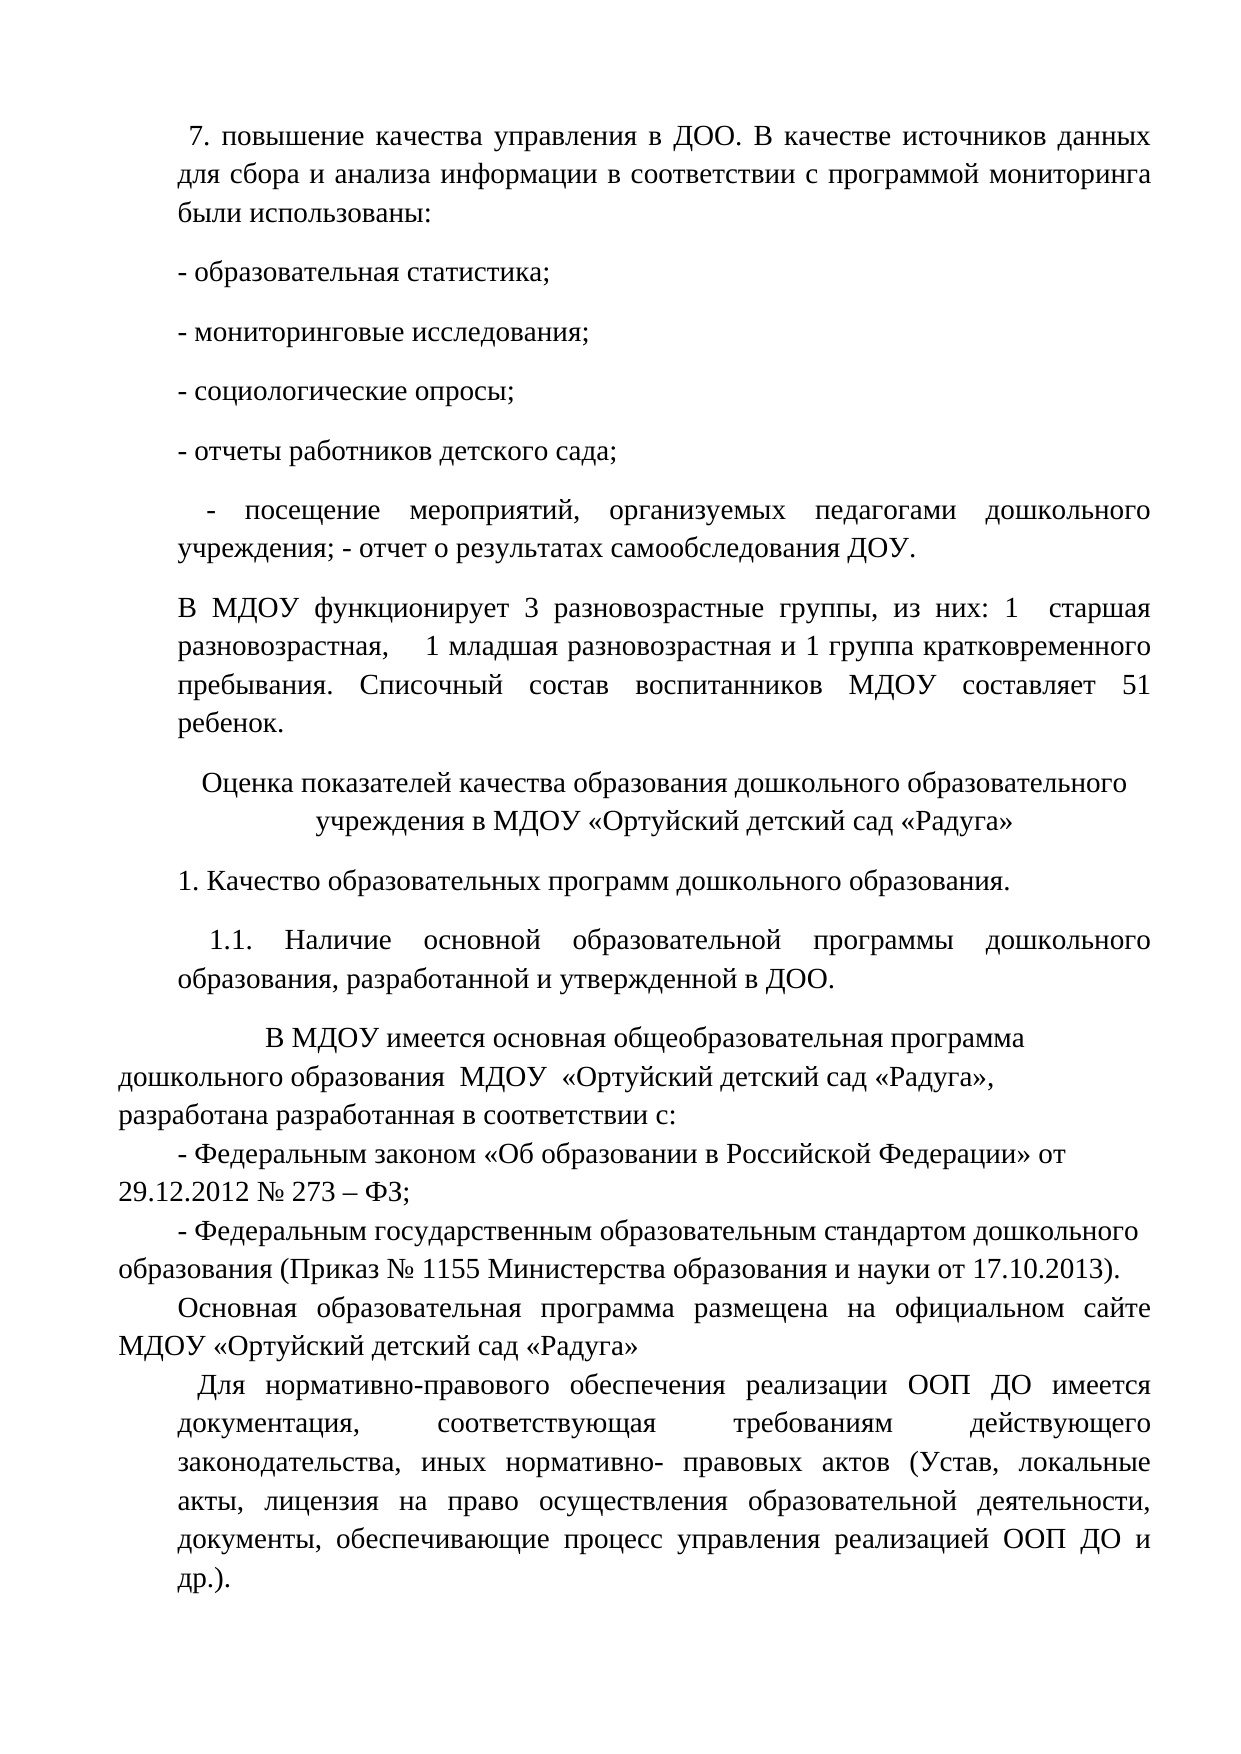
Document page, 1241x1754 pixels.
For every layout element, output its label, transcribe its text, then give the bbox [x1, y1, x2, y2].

text - посещение мероприятий, организуемых педагогами дошкольного учреждения; - отчет о результатах самообследования ДОУ. [177, 492, 1152, 564]
text Оценка показателей качества образования дошкольного образовательного учреждения в МДОУ «Ортуйский детский сад «Радуга» [177, 765, 1152, 837]
text В МДОУ имеется основная общеобразовательная программа дошкольного образования МДОУ «Ортуйский детский сад «Радуга», разработана разработанная в соответствии с: [118, 1020, 1152, 1131]
text - отчеты работников детского сада; [177, 433, 1152, 466]
text 1. Качество образовательных программ дошкольного образования. [177, 863, 1152, 896]
text - Федеральным законом «Об образовании в Российской Федерации» от 29.12.2012 № 273 – ФЗ; [118, 1136, 1152, 1208]
text - социологические опросы; [177, 373, 1152, 407]
text Для нормативно-правового обеспечения реализации ООП ДО имеется документация, соответствующая требованиям действующего законодательства, иных нормативно- правовых актов (Устав, локальные акты, лицензия на право осуществления образовательной деятельности, документы, обеспечивающие процесс управления реализацией ООП ДО и др.). [177, 1367, 1152, 1593]
text 7. повышение качества управления в ДОО. В качестве источников данных для сбора и анализа информации в соответствии с программой мониторинга были использованы: [177, 118, 1152, 229]
text 1.1. Наличие основной образовательной программы дошкольного образования, разработанной и утвержденной в ДОО. [177, 922, 1152, 994]
text В МДОУ функционирует 3 разновозрастные группы, из них: 1 старшая разновозрастная, 1 младшая разновозрастная и 1 группа кратковременного пребывания. Списочный состав воспитанников МДОУ составляет 51 ребенок. [177, 590, 1152, 739]
text - Федеральным государственным образовательным стандартом дошкольного образования (Приказ № 1155 Министерства образования и науки от 17.10.2013). [118, 1213, 1152, 1285]
text - образовательная статистика; [177, 254, 1152, 288]
text - мониторинговые исследования; [177, 314, 1152, 347]
text Основная образовательная программа размещена на официальном сайте МДОУ «Ортуйский детский сад «Радуга» [118, 1290, 1152, 1362]
